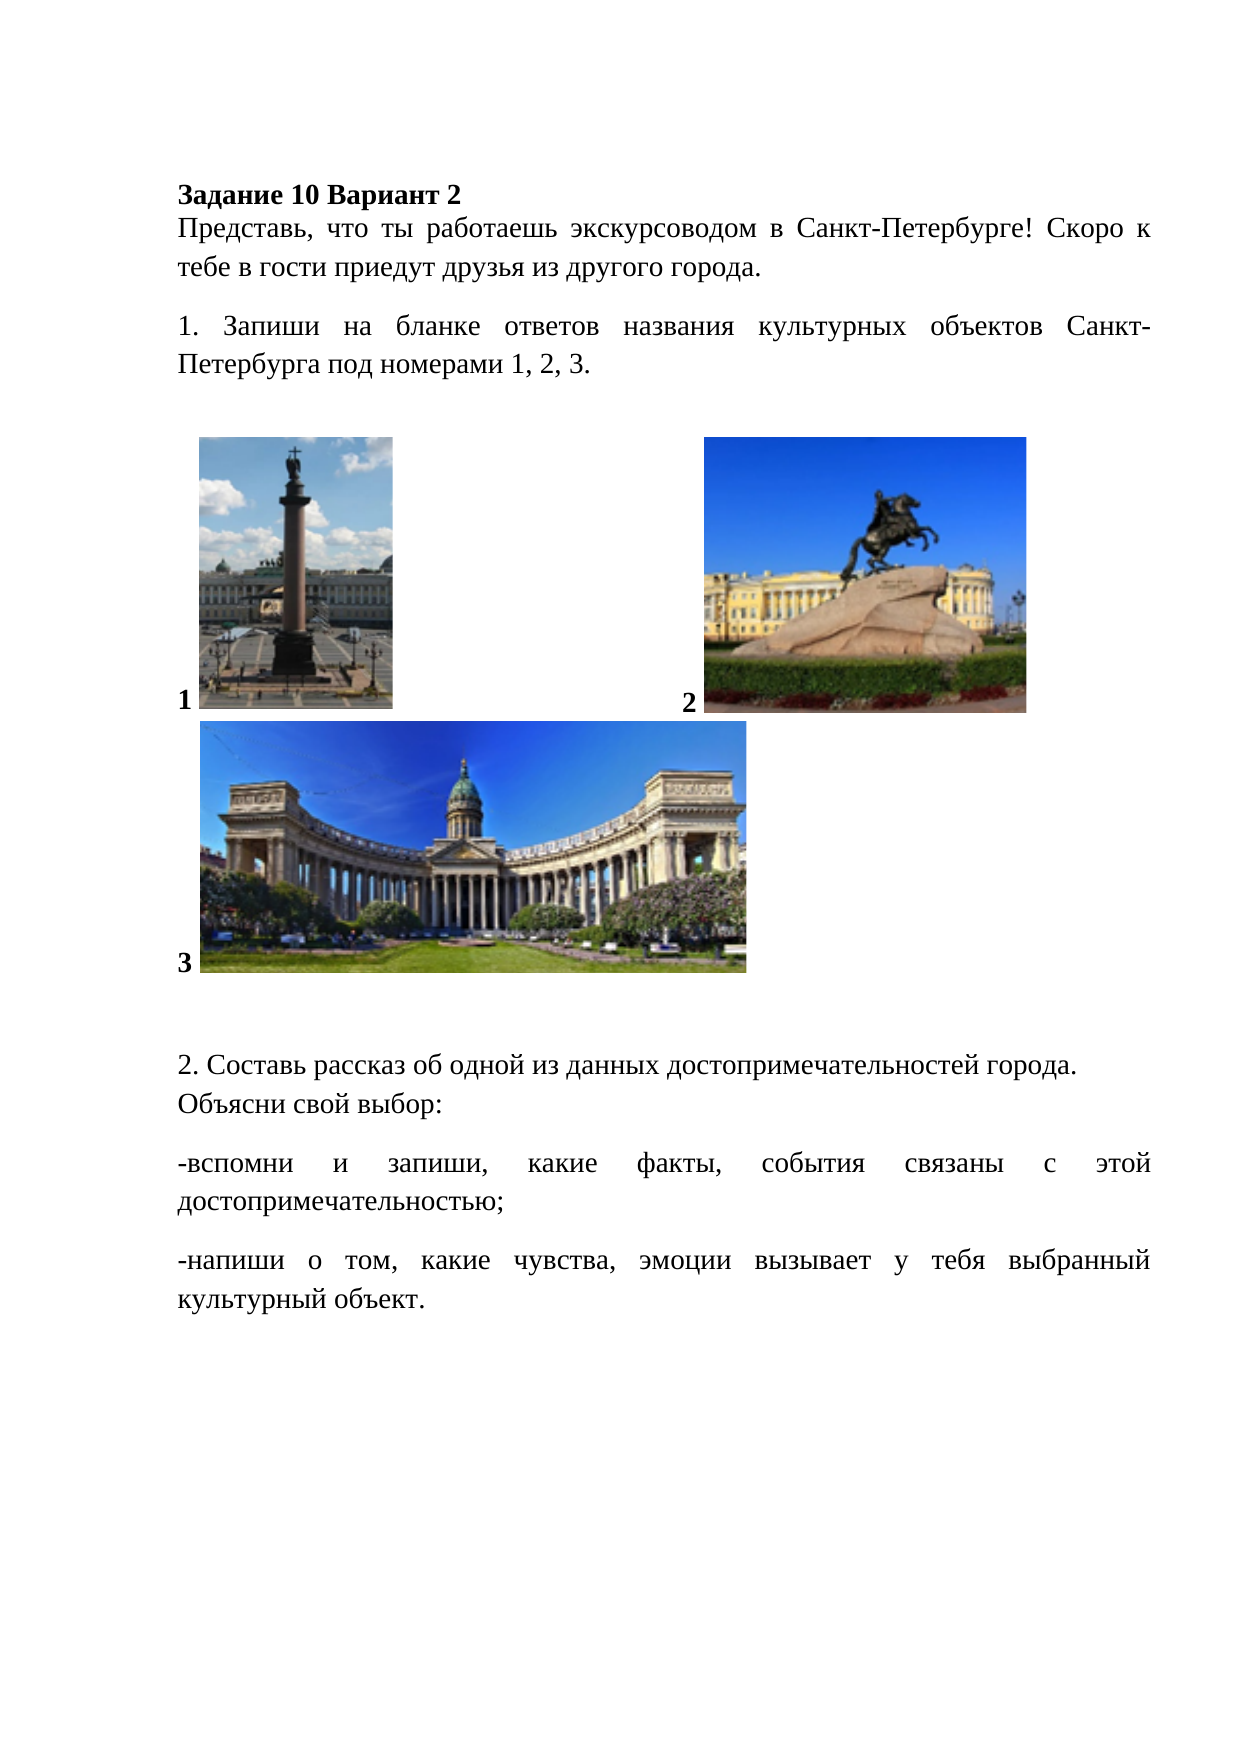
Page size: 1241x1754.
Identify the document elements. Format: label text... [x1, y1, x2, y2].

text Представь, что ты работаешь экскурсоводом в Санкт-Петербурге! Скоро к тебе в гости приедут друзья из другого города. [177, 211, 1152, 283]
text -напиши о том, какие чувства, эмоции вызывает у тебя выбранный культурный объект. [177, 1242, 1152, 1314]
text -вспомни и запиши, какие факты, события связаны с этой достопримечательностью; [177, 1145, 1152, 1217]
text 1. Запиши на бланке ответов названия культурных объектов Санкт-Петербурга под номерами 1, 2, 3. [177, 308, 1152, 380]
table_header 2 [682, 437, 1187, 720]
table_cell 3 [177, 720, 1187, 980]
table_header 1 [177, 437, 682, 720]
text 2. Составь рассказ об одной из данных достопримечательностей города. Объясни свой выбор: [177, 1047, 1152, 1119]
text Задание 10 Вариант 2 [177, 177, 1152, 211]
